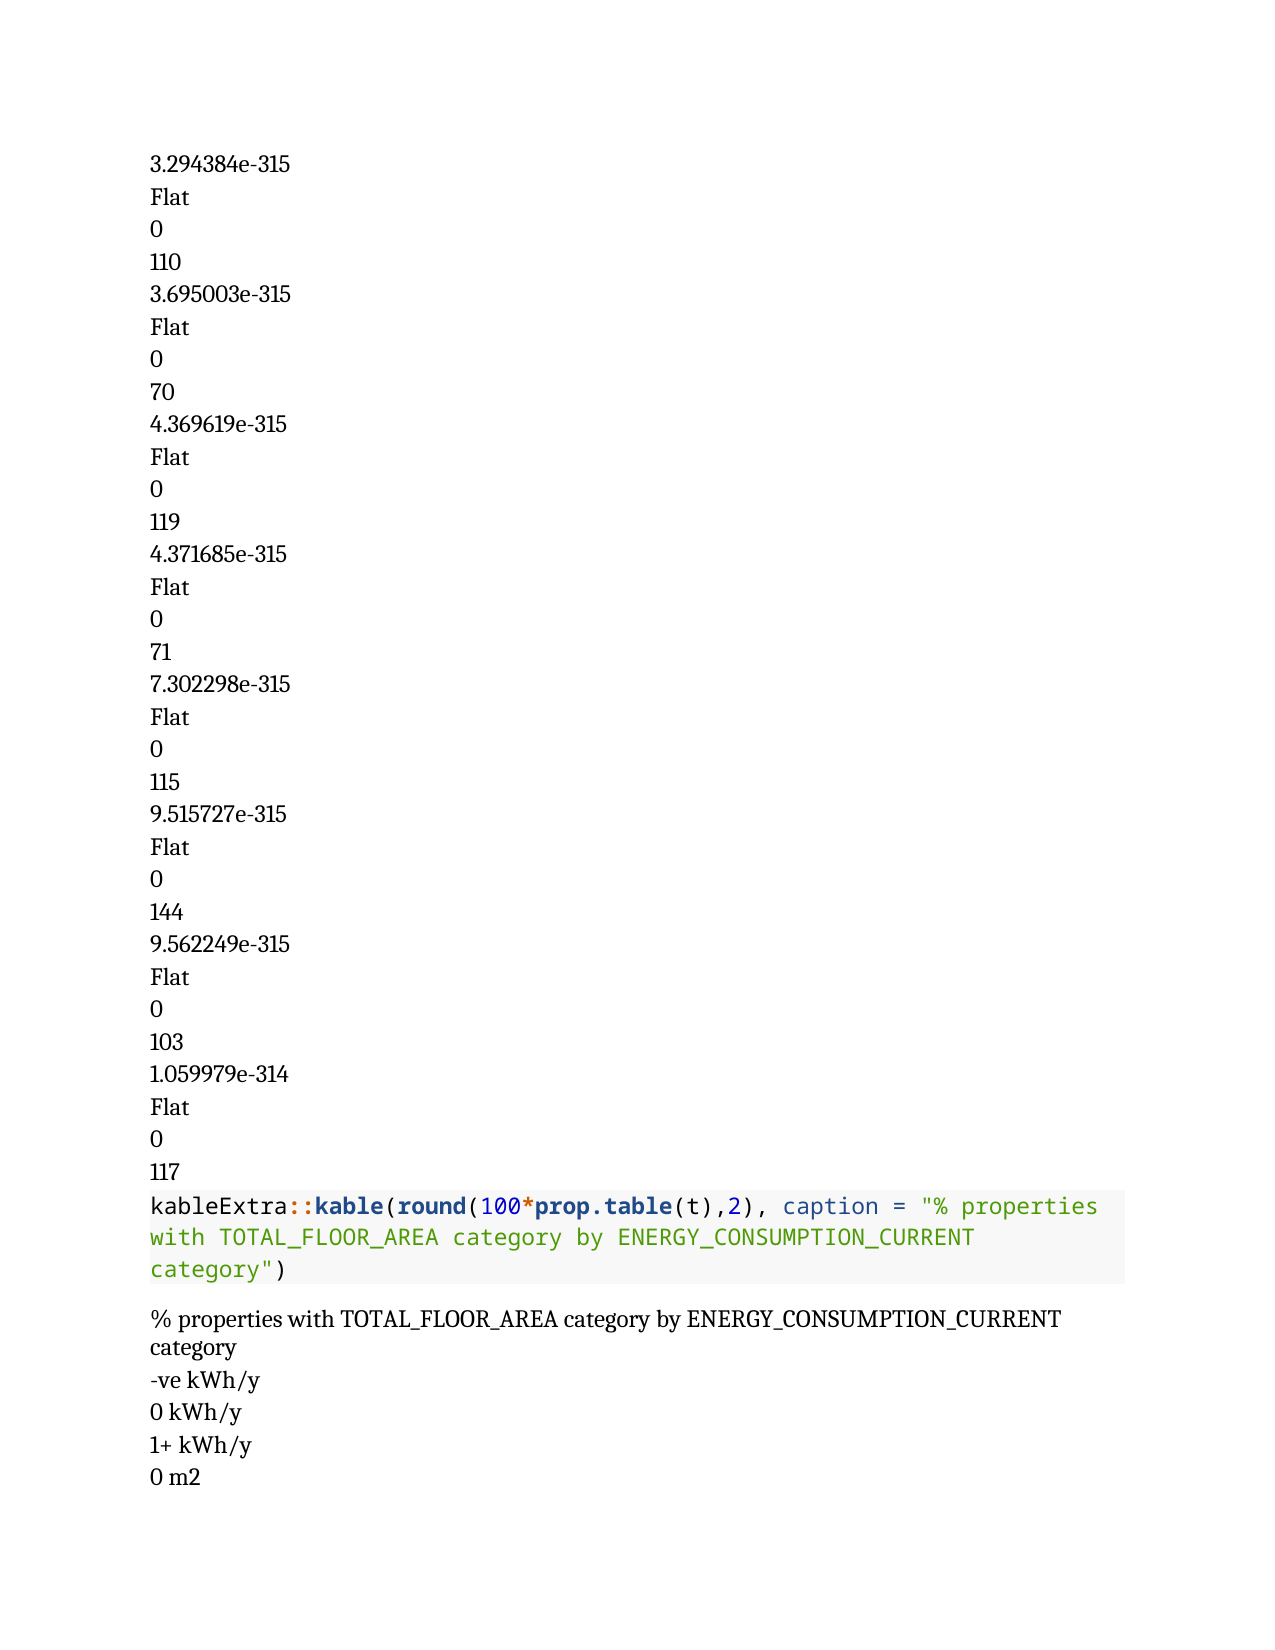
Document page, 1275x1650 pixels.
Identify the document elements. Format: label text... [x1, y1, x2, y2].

text 0 [150, 995, 1125, 1024]
text 0 [150, 475, 1125, 504]
text 7.302298e-315 [150, 670, 1125, 699]
text 0 [150, 1125, 1125, 1154]
text Flat [150, 832, 1125, 861]
text Flat [150, 312, 1125, 341]
text 1.059979e-314 [150, 1060, 1125, 1089]
text 110 [150, 247, 1125, 276]
text 115 [150, 767, 1125, 796]
text -ve kWh/y [150, 1366, 1125, 1394]
text 9.562249e-315 [150, 930, 1125, 959]
text Flat [150, 572, 1125, 601]
text Flat [150, 962, 1125, 991]
text Flat [150, 182, 1125, 211]
text 71 [150, 637, 1125, 666]
text 117 [150, 1157, 1125, 1186]
text Flat [150, 442, 1125, 471]
text 1+ kWh/y [150, 1431, 1125, 1459]
text 0 [150, 735, 1125, 764]
text 103 [150, 1027, 1125, 1056]
text 3.294384e-315 [150, 150, 1125, 179]
text 0 [150, 345, 1125, 374]
text 3.695003e-315 [150, 280, 1125, 309]
text 0 kWh/y [150, 1398, 1125, 1427]
text % properties with TOTAL_FLOOR_AREA category by ENERGY_CONSUMPTION_CURRENT category [150, 1304, 1125, 1362]
text 4.371685e-315 [150, 540, 1125, 569]
text 119 [150, 507, 1125, 536]
text Flat [150, 702, 1125, 731]
text 9.515727e-315 [150, 800, 1125, 829]
text 0 [150, 215, 1125, 244]
text kableExtra::kable(round(100*prop.table(t),2), caption = "% properties with TOTAL_FLOOR_AREA category by ENERGY_CONSUMPTION_CURRENT category") [150, 1190, 1125, 1284]
text 0 [150, 865, 1125, 894]
text 144 [150, 897, 1125, 926]
text Flat [150, 1092, 1125, 1121]
text 70 [150, 377, 1125, 406]
text 4.369619e-315 [150, 410, 1125, 439]
text 0 [150, 605, 1125, 634]
text 0 m2 [150, 1463, 1125, 1492]
